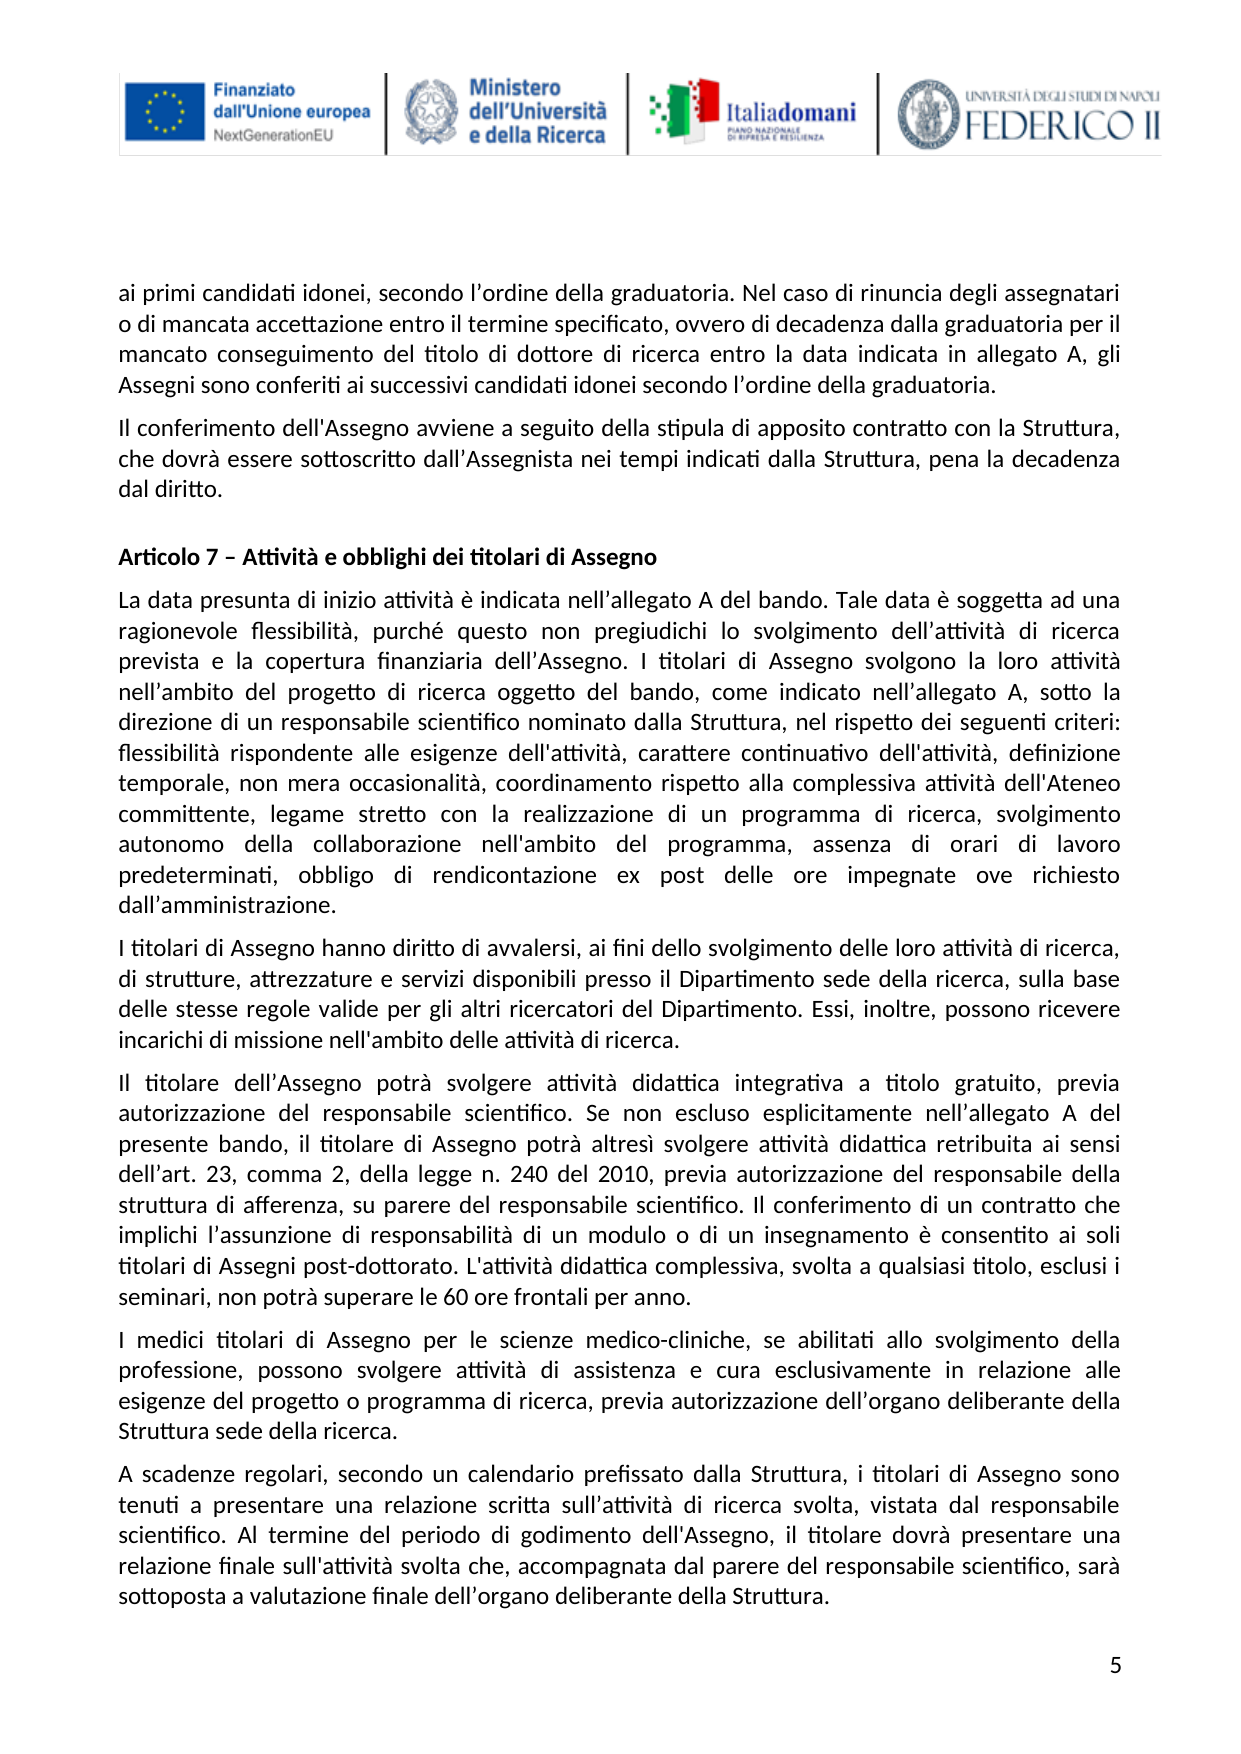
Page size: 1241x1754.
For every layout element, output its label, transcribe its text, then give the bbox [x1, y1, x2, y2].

text Il conferimento dell'Assegno avviene a seguito della stipula di apposito contratto con la Struttura, che dovrà essere sottoscritto dall’Assegnista nei tempi indicati dalla Struttura, pena la decadenza dal diritto. [118, 412, 1122, 504]
text A scadenze regolari, secondo un calendario prefissato dalla Struttura, i titolari di Assegno sono tenuti a presentare una relazione scritta sull’attività di ricerca svolta, vistata dal responsabile scientifico. Al termine del periodo di godimento dell'Assegno, il titolare dovrà presentare una relazione finale sull'attività svolta che, accompagnata dal parere del responsabile scientifico, sarà sottoposta a valutazione finale dell’organo deliberante della Struttura. [118, 1458, 1122, 1611]
text Articolo 7 – Attività e obblighi dei titolari di Assegno [118, 541, 1122, 572]
text I titolari di Assegno hanno diritto di avvalersi, ai fini dello svolgimento delle loro attività di ricerca, di strutture, attrezzature e servizi disponibili presso il Dipartimento sede della ricerca, sulla base delle stesse regole valide per gli altri ricercatori del Dipartimento. Essi, inoltre, possono ricevere incarichi di missione nell'ambito delle attività di ricerca. [118, 932, 1122, 1054]
text Il titolare dell’Assegno potrà svolgere attività didattica integrativa a titolo gratuito, previa autorizzazione del responsabile scientifico. Se non escluso esplicitamente nell’allegato A del presente bando, il titolare di Assegno potrà altresì svolgere attività didattica retribuita ai sensi dell’art. 23, comma 2, della legge n. 240 del 2010, previa autorizzazione del responsabile della struttura di afferenza, su parere del responsabile scientifico. Il conferimento di un contratto che implichi l’assunzione di responsabilità di un modulo o di un insegnamento è consentito ai soli titolari di Assegni post-dottorato. L'attività didattica complessiva, svolta a qualsiasi titolo, esclusi i seminari, non potrà superare le 60 ore frontali per anno. [118, 1067, 1122, 1311]
text La data presunta di inizio attività è indicata nell’allegato A del bando. Tale data è soggetta ad una ragionevole flessibilità, purché questo non pregiudichi lo svolgimento dell’attività di ricerca prevista e la copertura finanziaria dell’Assegno. I titolari di Assegno svolgono la loro attività nell’ambito del progetto di ricerca oggetto del bando, come indicato nell’allegato A, sotto la direzione di un responsabile scientifico nominato dalla Struttura, nel rispetto dei seguenti criteri: flessibilità rispondente alle esigenze dell'attività, carattere continuativo dell'attività, definizione temporale, non mera occasionalità, coordinamento rispetto alla complessiva attività dell'Ateneo committente, legame stretto con la realizzazione di un programma di ricerca, svolgimento autonomo della collaborazione nell'ambito del programma, assenza di orari di lavoro predeterminati, obbligo di rendicontazione ex post delle ore impegnate ove richiesto dall’amministrazione. [118, 584, 1122, 920]
text I medici titolari di Assegno per le scienze medico-cliniche, se abilitati allo svolgimento della professione, possono svolgere attività di assistenza e cura esclusivamente in relazione alle esigenze del progetto o programma di ricerca, previa autorizzazione dell’organo deliberante della Struttura sede della ricerca. [118, 1324, 1122, 1446]
picture [118, 73, 1162, 159]
